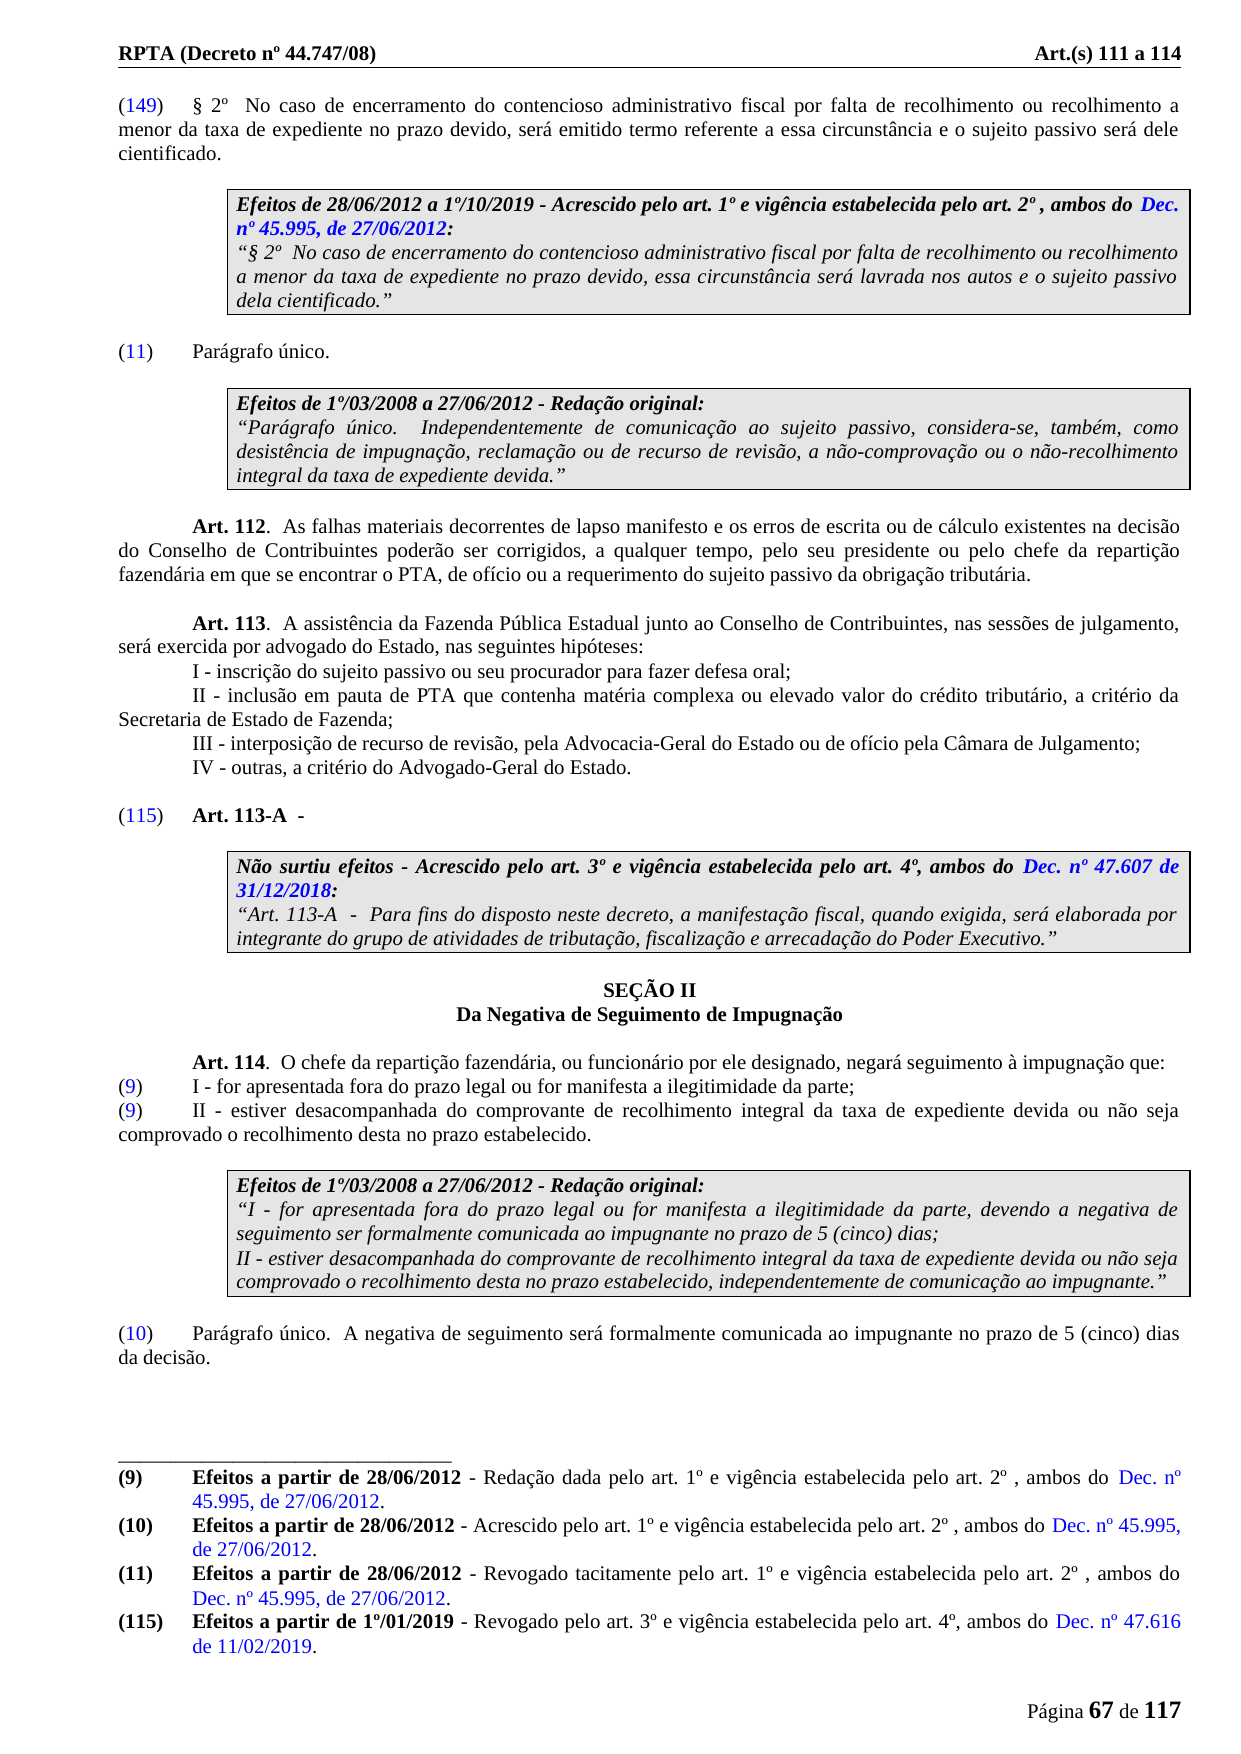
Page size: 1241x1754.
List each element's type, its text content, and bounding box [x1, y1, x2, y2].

text II - inclusão em pauta de PTA que contenha matéria complexa ou elevado valor do crédito tributário, a critério da Secretaria de Estado de Fazenda; [118, 683, 1181, 731]
text (11) Efeitos a partir de 28/06/2012 - Revogado tacitamente pelo art. 1º e vigência estabelecida pelo art. 2º , ambos do Dec. nº 45.995, de 27/06/2012. [118, 1561, 1181, 1609]
text ________________________________ [118, 1441, 1181, 1465]
text (149) § 2º No caso de encerramento do contencioso administrativo fiscal por falta de recolhimento ou recolhimento a menor da taxa de expediente no prazo devido, será emitido termo referente a essa circunstância e o sujeito passivo será dele cientificado. [118, 93, 1181, 165]
text “Art. 113-A - Para fins do disposto neste decreto, a manifestação fiscal, quando exigida, será elaborada por integrante do grupo de atividades de tributação, fiscalização e arrecadação do Poder Executivo.” [228, 899, 1189, 952]
text Efeitos de 1º/03/2008 a 27/06/2012 - Redação original: [228, 1171, 1189, 1194]
text (115) Efeitos a partir de 1º/01/2019 - Revogado pelo art. 3º e vigência estabelecida pelo art. 4º, ambos do Dec. nº 47.616 de 11/02/2019. [118, 1609, 1181, 1658]
text Efeitos de 1º/03/2008 a 27/06/2012 - Redação original: [228, 389, 1189, 412]
text Art. 112. As falhas materiais decorrentes de lapso manifesto e os erros de escrita ou de cálculo existentes na decisão do Conselho de Contribuintes poderão ser corrigidos, a qualquer tempo, pelo seu presidente ou pelo chefe da repartição fazendária em que se encontrar o PTA, de ofício ou a requerimento do sujeito passivo da obrigação tributária. [118, 514, 1181, 586]
text (9) II - estiver desacompanhada do comprovante de recolhimento integral da taxa de expediente devida ou não seja comprovado o recolhimento desta no prazo estabelecido. [118, 1098, 1181, 1146]
text II - estiver desacompanhada do comprovante de recolhimento integral da taxa de expediente devida ou não seja comprovado o recolhimento desta no prazo estabelecido, independentemente de comunicação ao impugnante.” [228, 1242, 1189, 1296]
text Efeitos de 28/06/2012 a 1º/10/2019 - Acrescido pelo art. 1º e vigência estabelecida pelo art. 2º , ambos do Dec. nº 45.995, de 27/06/2012: [228, 190, 1189, 237]
text (115) Art. 113-A - [118, 803, 1181, 827]
text “§ 2º No caso de encerramento do contencioso administrativo fiscal por falta de recolhimento ou recolhimento a menor da taxa de expediente no prazo devido, essa circunstância será lavrada nos autos e o sujeito passivo dela cientificado.” [228, 237, 1189, 314]
text “Parágrafo único. Independentemente de comunicação ao sujeito passivo, considera-se, também, como desistência de impugnação, reclamação ou de recurso de revisão, a não-comprovação ou o não-recolhimento integral da taxa de expediente devida.” [228, 412, 1189, 489]
text “I - for apresentada fora do prazo legal ou for manifesta a ilegitimidade da parte, devendo a negativa de seguimento ser formalmente comunicada ao impugnante no prazo de 5 (cinco) dias; [228, 1194, 1189, 1242]
text (10) Parágrafo único. A negativa de seguimento será formalmente comunicada ao impugnante no prazo de 5 (cinco) dias da decisão. [118, 1321, 1181, 1369]
text (9) I - for apresentada fora do prazo legal ou for manifesta a ilegitimidade da parte; [118, 1074, 1181, 1098]
text (10) Efeitos a partir de 28/06/2012 - Acrescido pelo art. 1º e vigência estabelecida pelo art. 2º , ambos do Dec. nº 45.995, de 27/06/2012. [118, 1513, 1181, 1561]
text SEÇÃO II [118, 978, 1181, 1002]
text Não surtiu efeitos - Acrescido pelo art. 3º e vigência estabelecida pelo art. 4º, ambos do Dec. nº 47.607 de 31/12/2018: [228, 852, 1189, 899]
text (9) Efeitos a partir de 28/06/2012 - Redação dada pelo art. 1º e vigência estabelecida pelo art. 2º , ambos do Dec. nº 45.995, de 27/06/2012. [118, 1465, 1181, 1513]
text RPTA (Decreto nº 44.747/08) Art.(s) 111 a 114 [118, 41, 1181, 67]
text Da Negativa de Seguimento de Impugnação [118, 1002, 1181, 1026]
text III - interposição de recurso de revisão, pela Advocacia-Geral do Estado ou de ofício pela Câmara de Julgamento; [118, 731, 1181, 755]
text Art. 114. O chefe da repartição fazendária, ou funcionário por ele designado, negará seguimento à impugnação que: [118, 1050, 1181, 1074]
text I - inscrição do sujeito passivo ou seu procurador para fazer defesa oral; [118, 658, 1181, 683]
text Art. 113. A assistência da Fazenda Pública Estadual junto ao Conselho de Contribuintes, nas sessões de julgamento, será exercida por advogado do Estado, nas seguintes hipóteses: [118, 610, 1181, 658]
text (11) Parágrafo único. [118, 339, 1181, 363]
text IV - outras, a critério do Advogado-Geral do Estado. [118, 755, 1181, 779]
